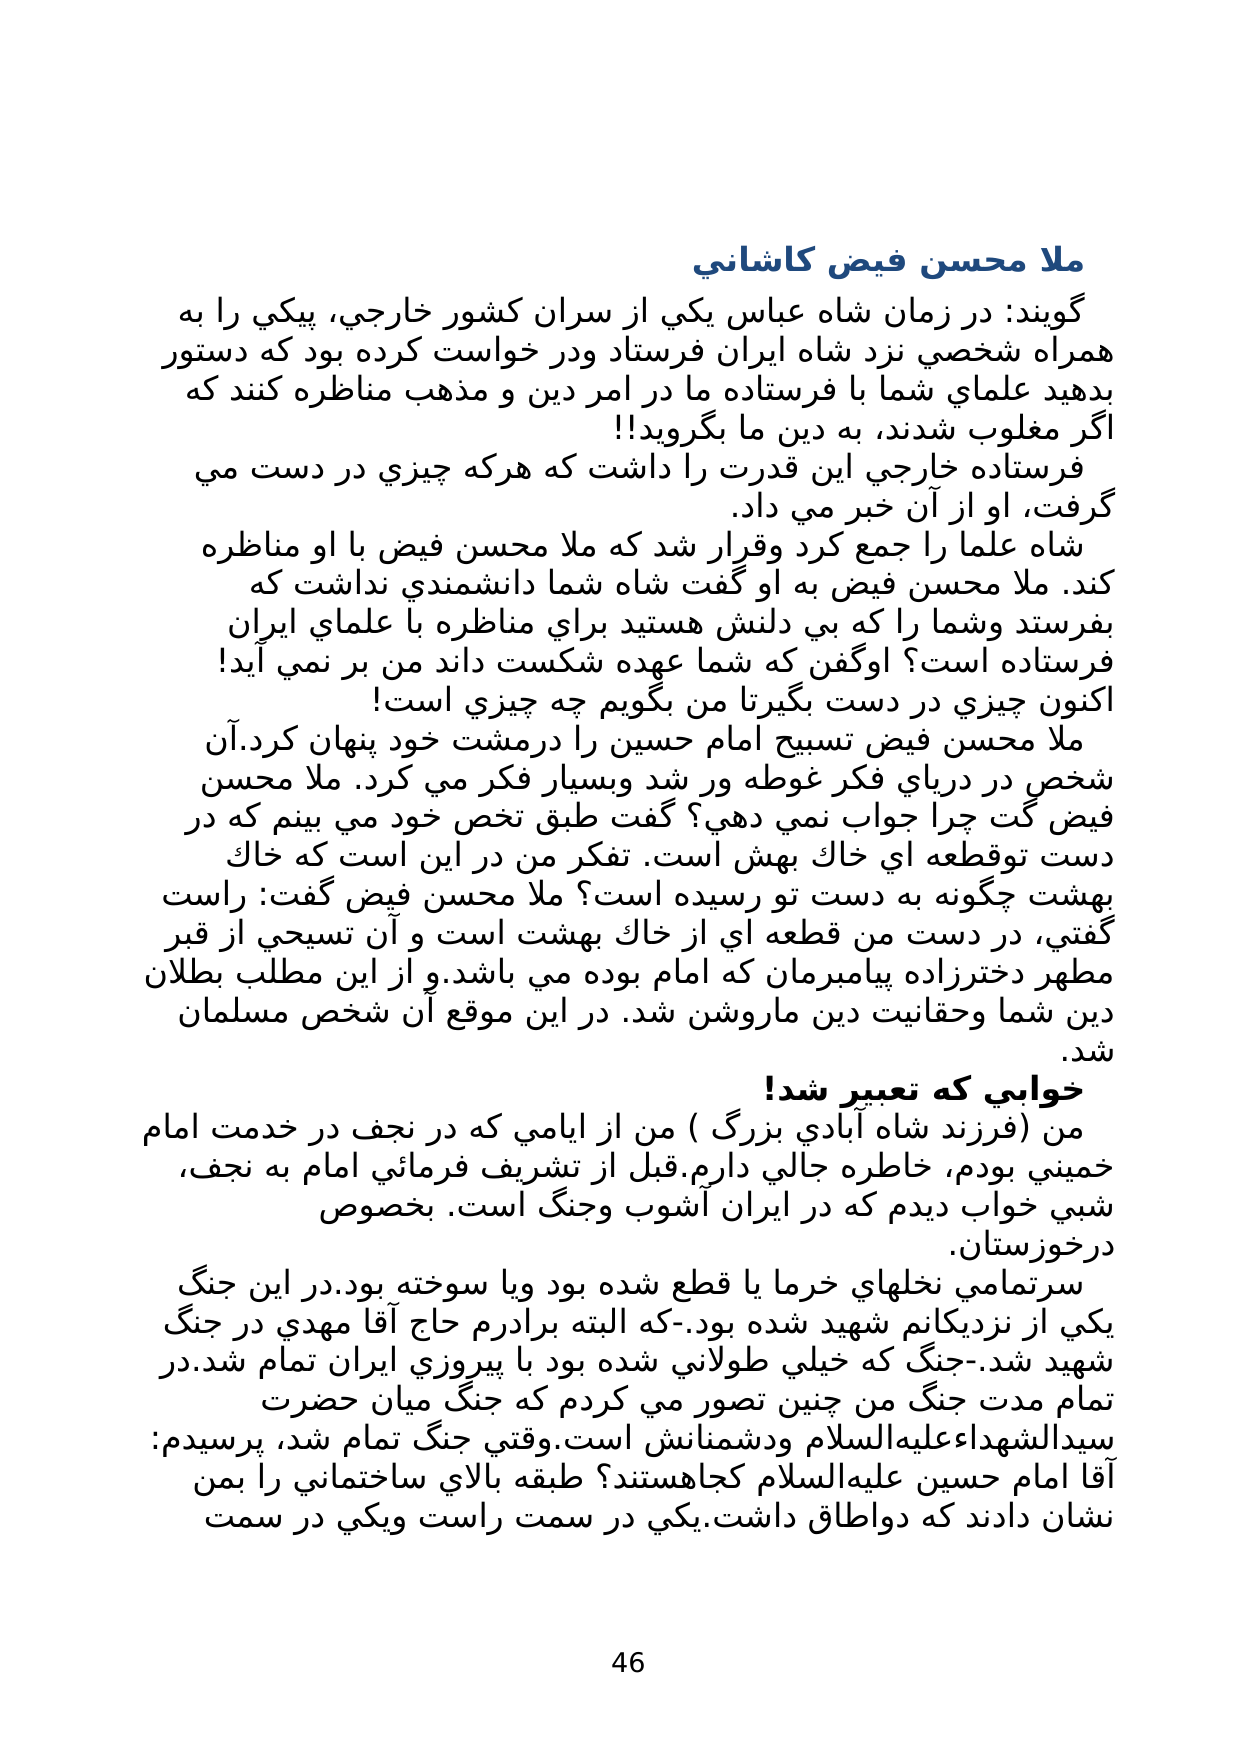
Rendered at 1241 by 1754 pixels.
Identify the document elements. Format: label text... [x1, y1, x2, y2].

text خوابي كه تعبير شد! [141, 1069, 1116, 1108]
text فرستاده خارجي اين قدرت را داشت كه هركه چيزي در دست مي گرفت، او از آن خبر مي داد. [141, 447, 1116, 525]
text من (فرزند شاه آبادي بزرگ ) من از ايامي كه در نجف در خدمت امام خميني بودم، خاطره جالي دارم.قبل از تشريف فرمائي امام به نجف، شبي خواب ديدم كه در ايران آشوب وجنگ است. بخصوص درخوزستان. [141, 1108, 1116, 1263]
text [141, 1263, 1116, 1535]
text ملا محسن فيض تسبيح امام حسين را درمشت خود پنهان كرد.آن شخص در درياي فكر غوطه ور شد وبسيار فكر مي كرد. ملا محسن فيض گت چرا جواب نمي دهي؟ گفت طبق تخص خود مي بينم كه در دست توقطعه اي خاك بهش است. تفكر من در اين است كه خاك بهشت چگونه به دست تو رسيده است؟ ملا محسن فيض گفت: راست گفتي، در دست من قطعه اي از خاك بهشت است و آن تسيحي از قبر مطهر دخترزاده پيامبرمان كه امام بوده مي باشد.و از اين مطلب بطلان دين شما وحقانيت دين ماروشن شد. در اين موقع آن شخص مسلمان شد. [141, 719, 1116, 1069]
subtitle ملا محسن فيض كاشاني [141, 241, 1116, 279]
text شاه علما را جمع كرد وقرار شد كه ملا محسن فيض با او مناظره كند. ملا محسن فيض به او گفت شاه شما دانشمندي نداشت كه بفرستد وشما را كه بي دلنش هستيد براي مناظره با علماي ايران فرستاده است؟ اوگفن كه شما عهده شكست داند من بر نمي آيد! اكنون چيزي در دست بگيرتا من بگويم چه چيزي است! [141, 525, 1116, 719]
text گويند: در زمان شاه عباس يكي از سران كشور خارجي، پيكي را به همراه شخصي نزد شاه ايران فرستاد ودر خواست كرده بود كه دستور بدهيد علماي شما با فرستاده ما در امر دين و مذهب مناظره كنند كه اگر مغلوب شدند، به دين ما بگرويد!! [141, 292, 1116, 447]
